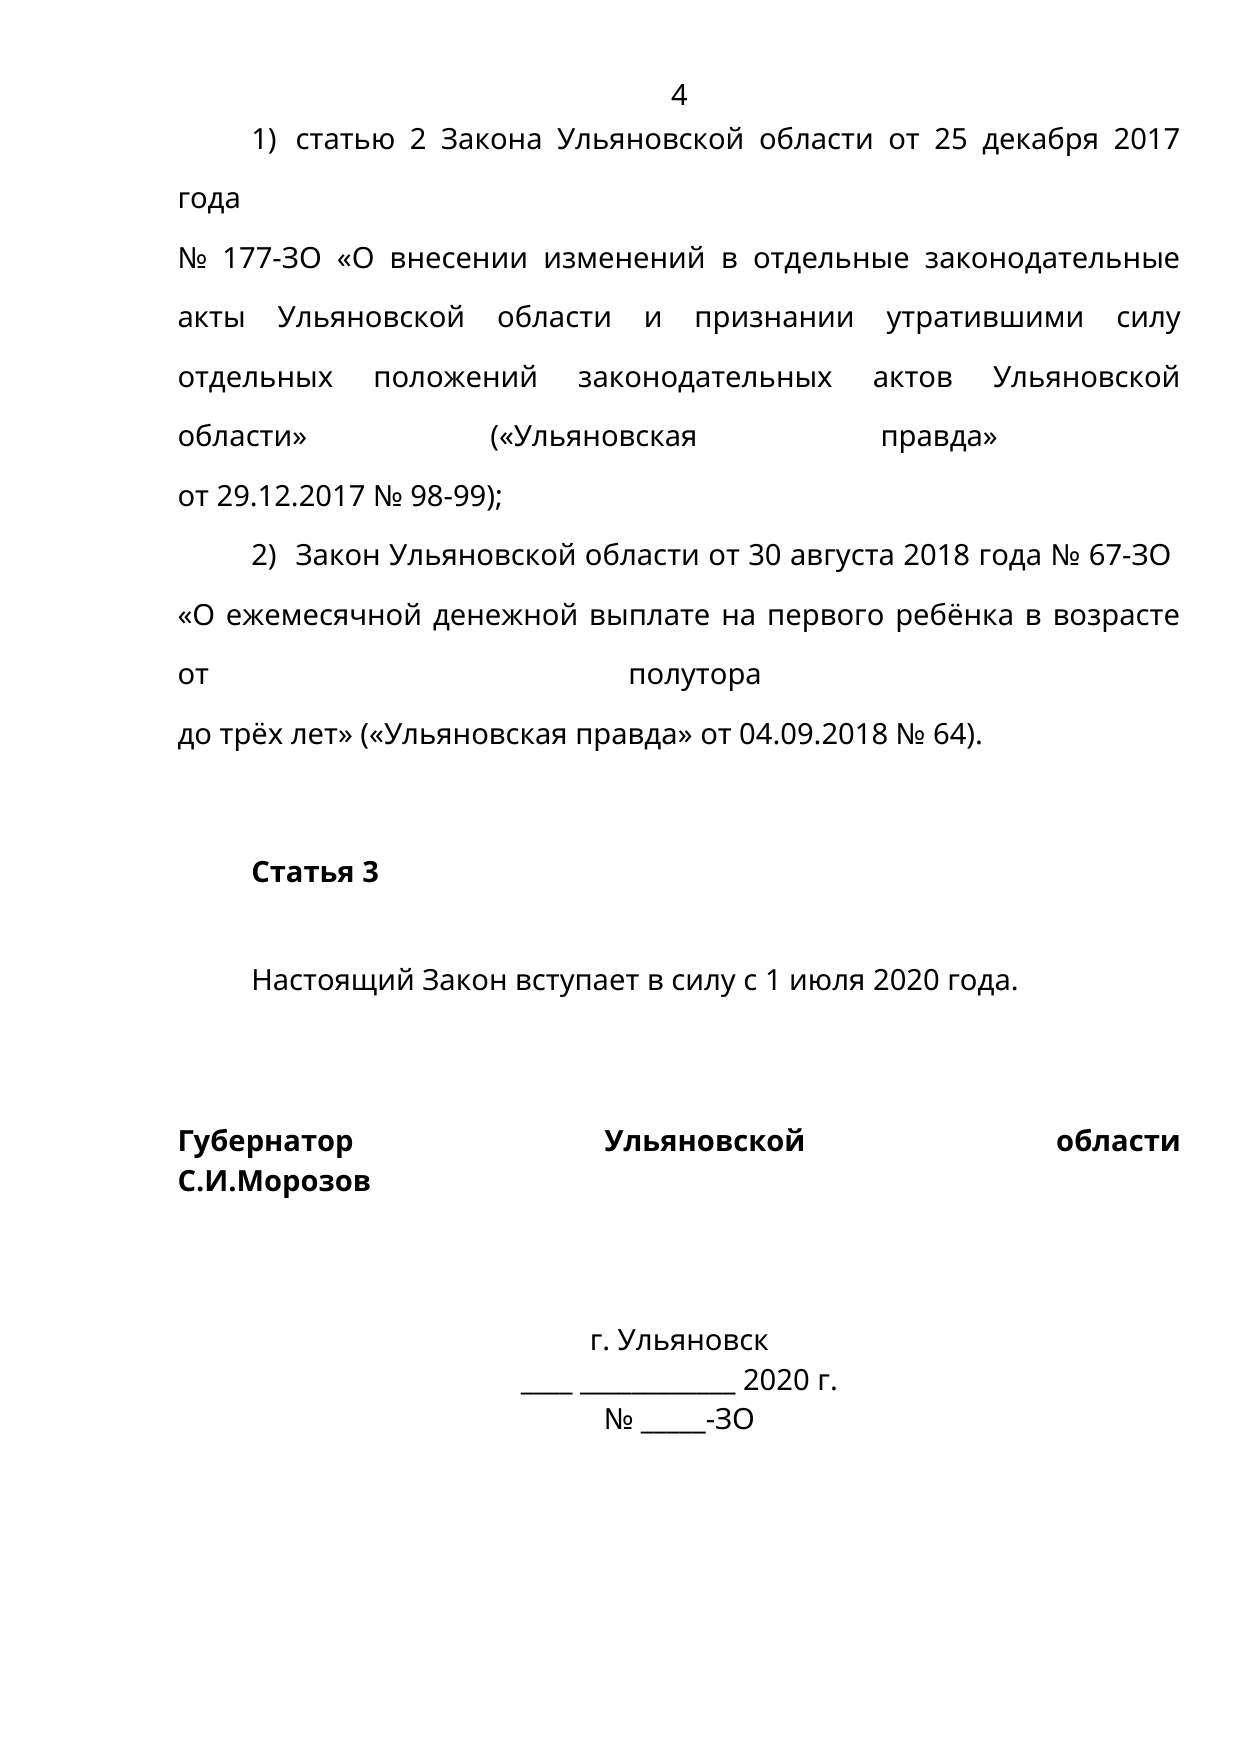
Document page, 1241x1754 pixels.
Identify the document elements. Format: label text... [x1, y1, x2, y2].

text Статья 3 [177, 852, 1181, 891]
text ____ ____________ 2020 г. [177, 1359, 1181, 1398]
text Губернатор Ульяновской области С.И.Морозов [177, 1121, 1181, 1200]
text № _____-ЗО [177, 1398, 1181, 1438]
list статью 2 Закона Ульяновской области от 25 декабря 2017 года № 177-ЗО «О внесении изменений в отдельные законодательные акты Ульяновской области и признании утратившими силу отдельных положений законодательных актов Ульяновской области» («Ульяновская правда» от 29.12.2017 № 98-99); [177, 118, 1181, 515]
text г. Ульяновск [177, 1319, 1181, 1359]
list Закон Ульяновской области от 30 августа 2018 года № 67-ЗО «О ежемесячной денежной выплате на первого ребёнка в возрасте от полутора до трёх лет» («Ульяновская правда» от 04.09.2018 № 64). [177, 534, 1181, 753]
text Настоящий Закон вступает в силу с 1 июля 2020 года. [177, 959, 1181, 999]
